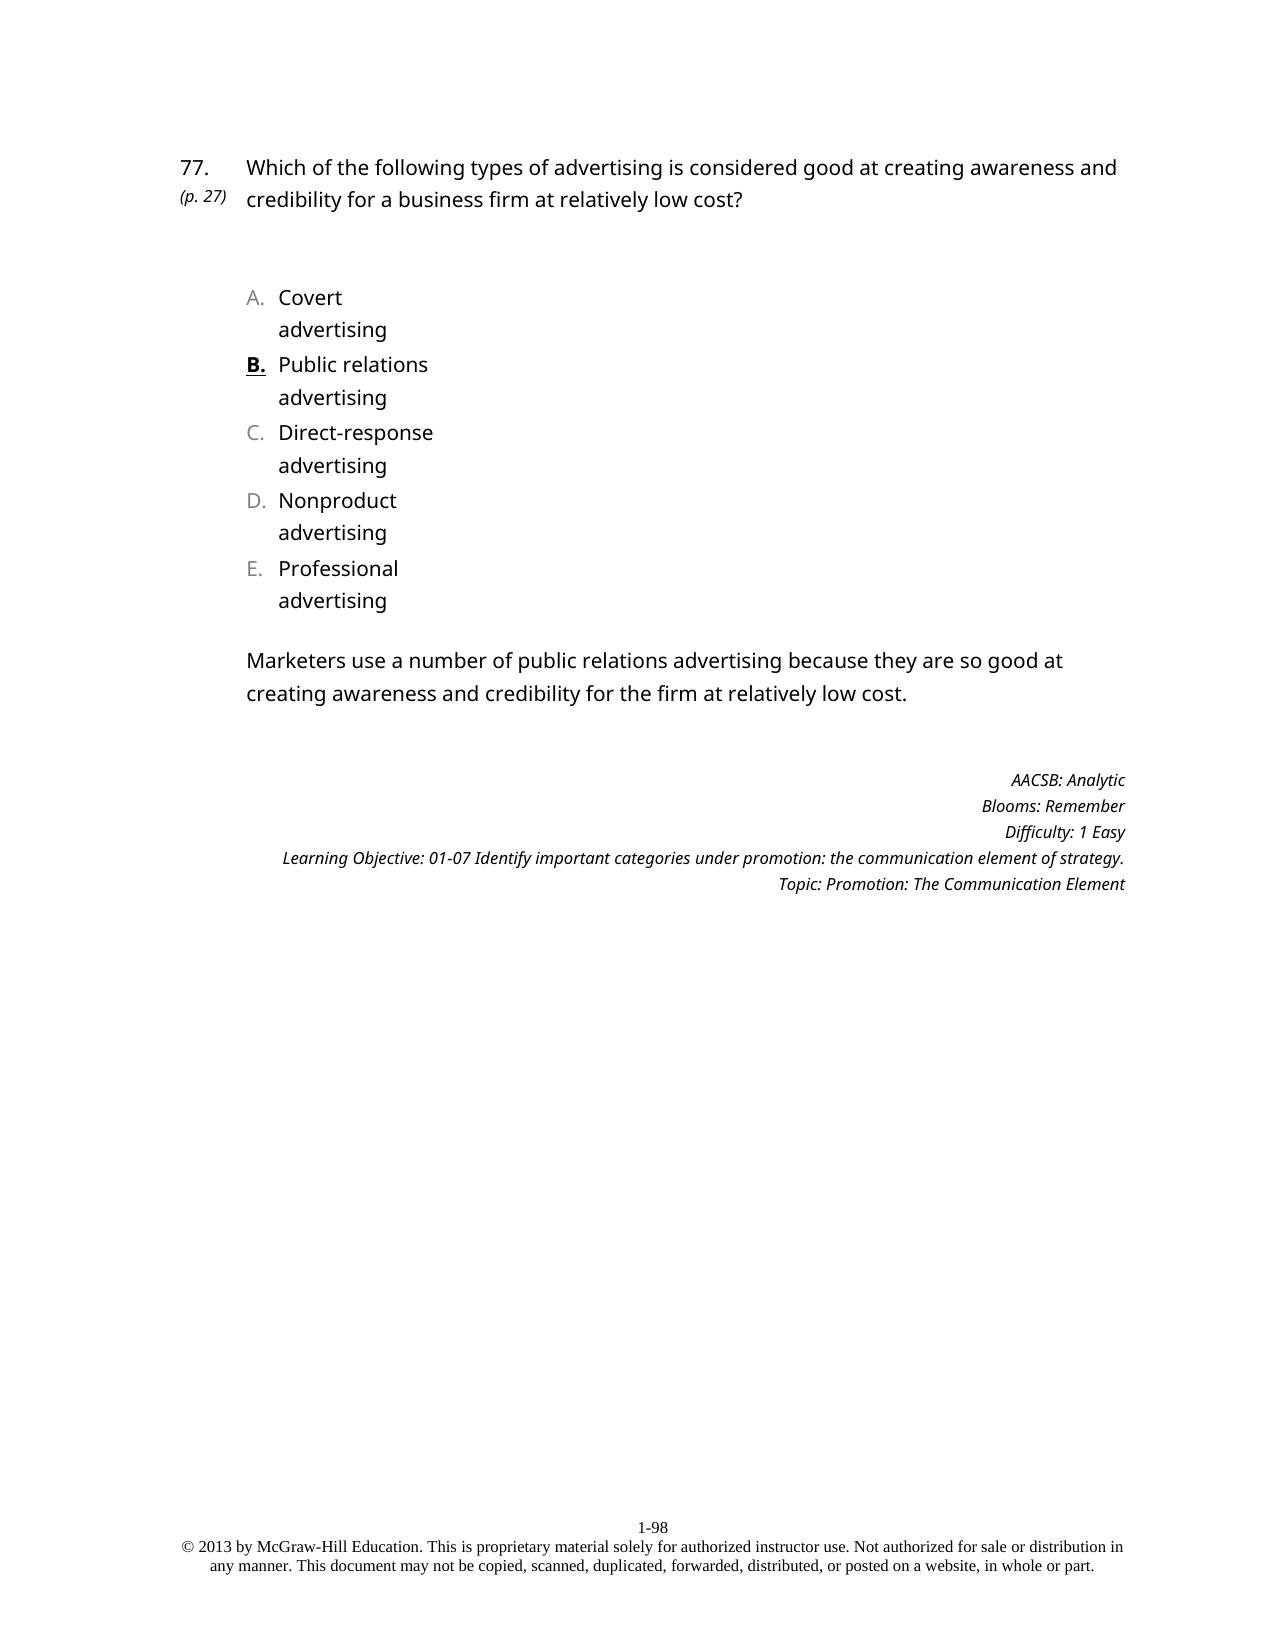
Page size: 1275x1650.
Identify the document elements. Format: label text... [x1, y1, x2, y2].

table_header AACSB: Analytic Blooms: Remember Difficulty: 1 Easy Learning Objective: 01-07 Identify important categories under promotion: the communication element of strategy. Topic: Promotion: The Communication Element [180, 768, 1125, 931]
table_header Which of the following types of advertising is considered good at creating awareness and credibility for a business firm at relatively low cost? Marketers use a number of public relations advertising because they are so good at creating awareness and credibility for the firm at relatively low cost. [246, 153, 1125, 739]
table_header 77. (p. 27) [180, 153, 246, 739]
